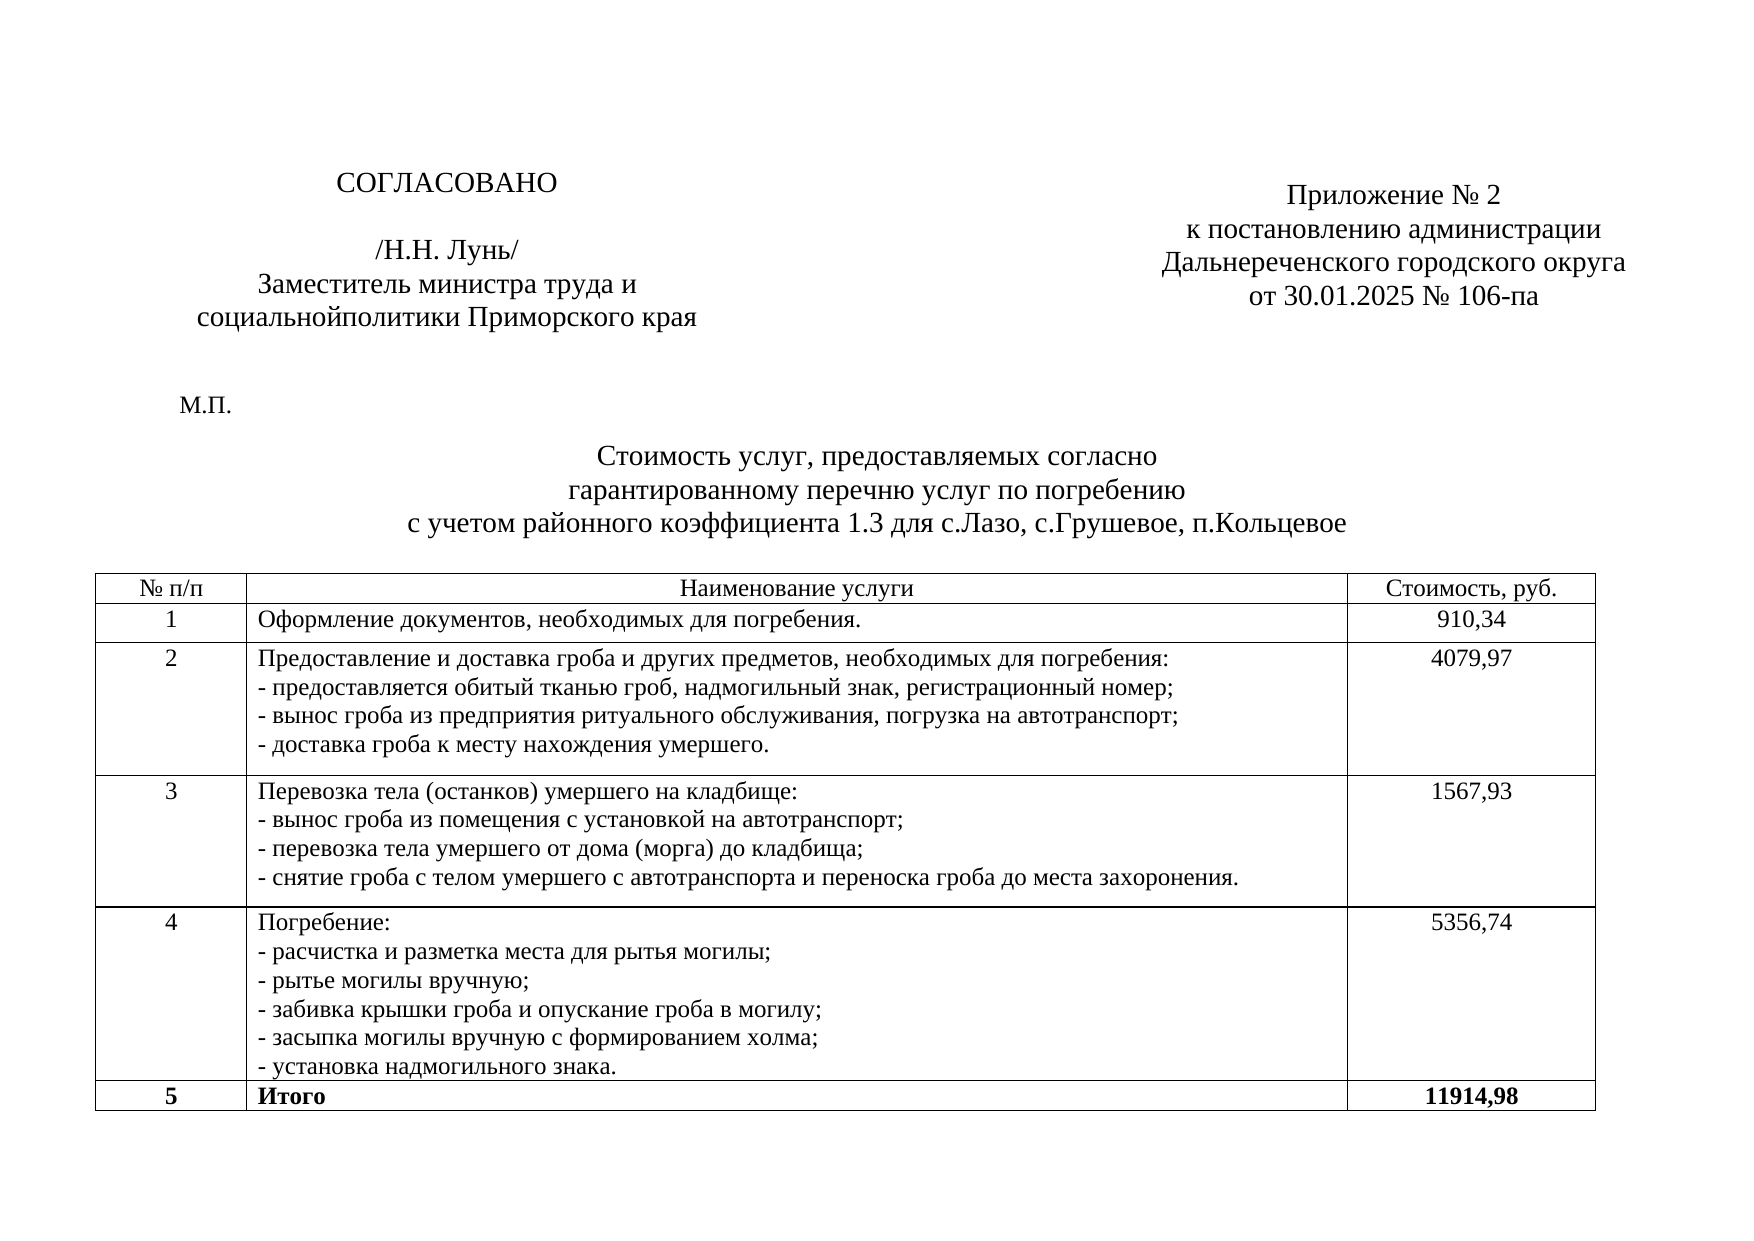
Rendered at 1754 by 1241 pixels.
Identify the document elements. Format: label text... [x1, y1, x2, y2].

table_cell Перевозка тела (останков) умершего на кладбище: - вынос гроба из помещения с установкой на автотранспорт; - перевозка тела умершего от дома (морга) до кладбища; - снятие гроба с телом умершего с автотранспорта и переноска гроба до места захоронения. [247, 776, 1347, 906]
table_header Стоимость, руб. [1348, 574, 1595, 603]
table_header Наименование услуги [247, 574, 1347, 603]
table_cell 4079,97 [1348, 643, 1595, 775]
text гарантированному перечню услуг по погребению [118, 472, 1636, 505]
table_cell 11914,98 [1348, 1081, 1595, 1110]
text от 30.01.2025 № 106-па [1152, 278, 1636, 311]
table_cell 910,34 [1348, 604, 1595, 642]
text с учетом районного коэффициента 1.3 для с.Лазо, с.Грушевое, п.Кольцевое [118, 505, 1636, 539]
table_cell 3 [96, 776, 246, 906]
text Приложение № 2 [1152, 177, 1636, 211]
table_cell 5 [96, 1081, 246, 1110]
table_cell 4 [96, 908, 246, 1080]
text Стоимость услуг, предоставляемых согласно [118, 438, 1636, 472]
table_cell 1 [96, 604, 246, 642]
table_header № п/п [96, 574, 246, 603]
table_cell Оформление документов, необходимых для погребения. [247, 604, 1347, 642]
table_cell 5356,74 [1348, 908, 1595, 1080]
table_cell Предоставление и доставка гроба и других предметов, необходимых для погребения: - предоставляется обитый тканью гроб, надмогильный знак, регистрационный номер; - вынос гроба из предприятия ритуального обслуживания, погрузка на автотранспорт; - доставка гроба к месту нахождения умершего. [247, 643, 1347, 775]
text к постановлению администрации [1152, 211, 1636, 244]
table_cell 1567,93 [1348, 776, 1595, 906]
table_cell Итого [247, 1081, 1347, 1110]
table_cell Погребение: - расчистка и разметка места для рытья могилы; - рытье могилы вручную; - забивка крышки гроба и опускание гроба в могилу; - засыпка могилы вручную с формированием холма; - установка надмогильного знака. [247, 908, 1347, 1080]
table_cell 2 [96, 643, 246, 775]
text Дальнереченского городского округа [1152, 244, 1636, 278]
